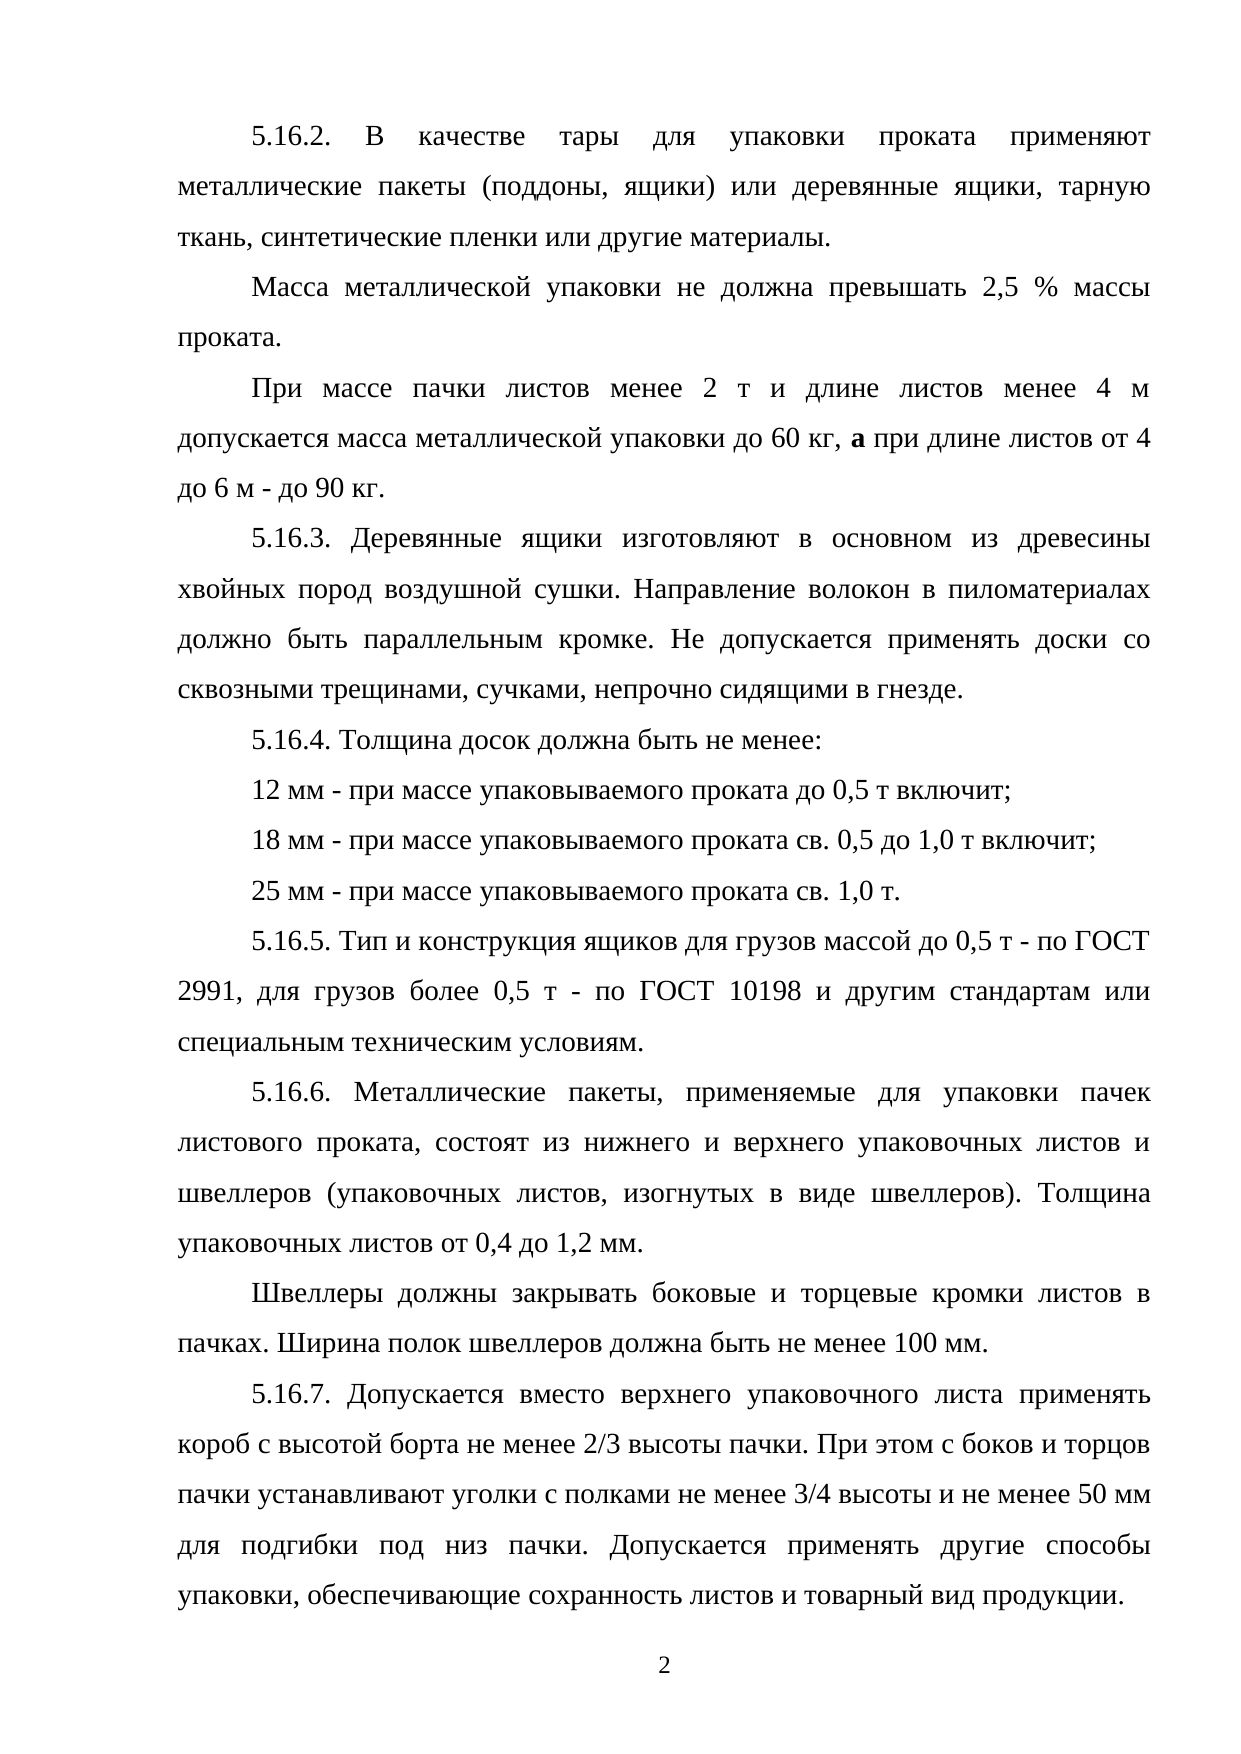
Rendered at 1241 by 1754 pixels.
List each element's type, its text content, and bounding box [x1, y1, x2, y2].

text 5.16.6. Металлические пакеты, применяемые для упаковки пачек листового проката, состоят из нижнего и верхнего упаковочных листов и швеллеров (упаковочных листов, изогнутых в виде швеллеров). Толщина упаковочных листов от 0,4 до 1,2 мм. [177, 1074, 1152, 1258]
text 5.16.5. Тип и конструкция ящиков для грузов массой до 0,5 т - по ГОСТ 2991, для грузов более 0,5 т - по ГОСТ 10198 и другим стандартам или специальным техническим условиям. [177, 923, 1152, 1057]
text 25 мм - при массе упаковываемого проката св. 1,0 т. [177, 873, 1152, 906]
text При массе пачки листов менее 2 т и длине листов менее 4 м допускается масса металлической упаковки до 60 кг, а при длине листов от 4 до 6 м - до 90 кг. [177, 370, 1152, 504]
text Масса металлической упаковки не должна превышать 2,5 % массы проката. [177, 269, 1152, 353]
text 5.16.2. В качестве тары для упаковки проката применяют металлические пакеты (поддоны, ящики) или деревянные ящики, тарную ткань, синтетические пленки или другие материалы. [177, 118, 1152, 252]
text 5.16.4. Толщина досок должна быть не менее: [177, 722, 1152, 755]
text Швеллеры должны закрывать боковые и торцевые кромки листов в пачках. Ширина полок швеллеров должна быть не менее 100 мм. [177, 1275, 1152, 1359]
text 12 мм - при массе упаковываемого проката до 0,5 т включит; [177, 772, 1152, 806]
text 18 мм - при массе упаковываемого проката св. 0,5 до 1,0 т включит; [177, 822, 1152, 856]
text 5.16.3. Деревянные ящики изготовляют в основном из древесины хвойных пород воздушной сушки. Направление волокон в пиломатериалах должно быть параллельным кромке. Не допускается применять доски со сквозными трещинами, сучками, непрочно сидящими в гнезде. [177, 521, 1152, 705]
text 5.16.7. Допускается вместо верхнего упаковочного листа применять короб с высотой борта не менее 2/3 высоты пачки. При этом с боков и торцов пачки устанавливают уголки с полками не менее 3/4 высоты и не менее 50 мм для подгибки под низ пачки. Допускается применять другие способы упаковки, обеспечивающие сохранность листов и товарный вид продукции. [177, 1376, 1152, 1611]
